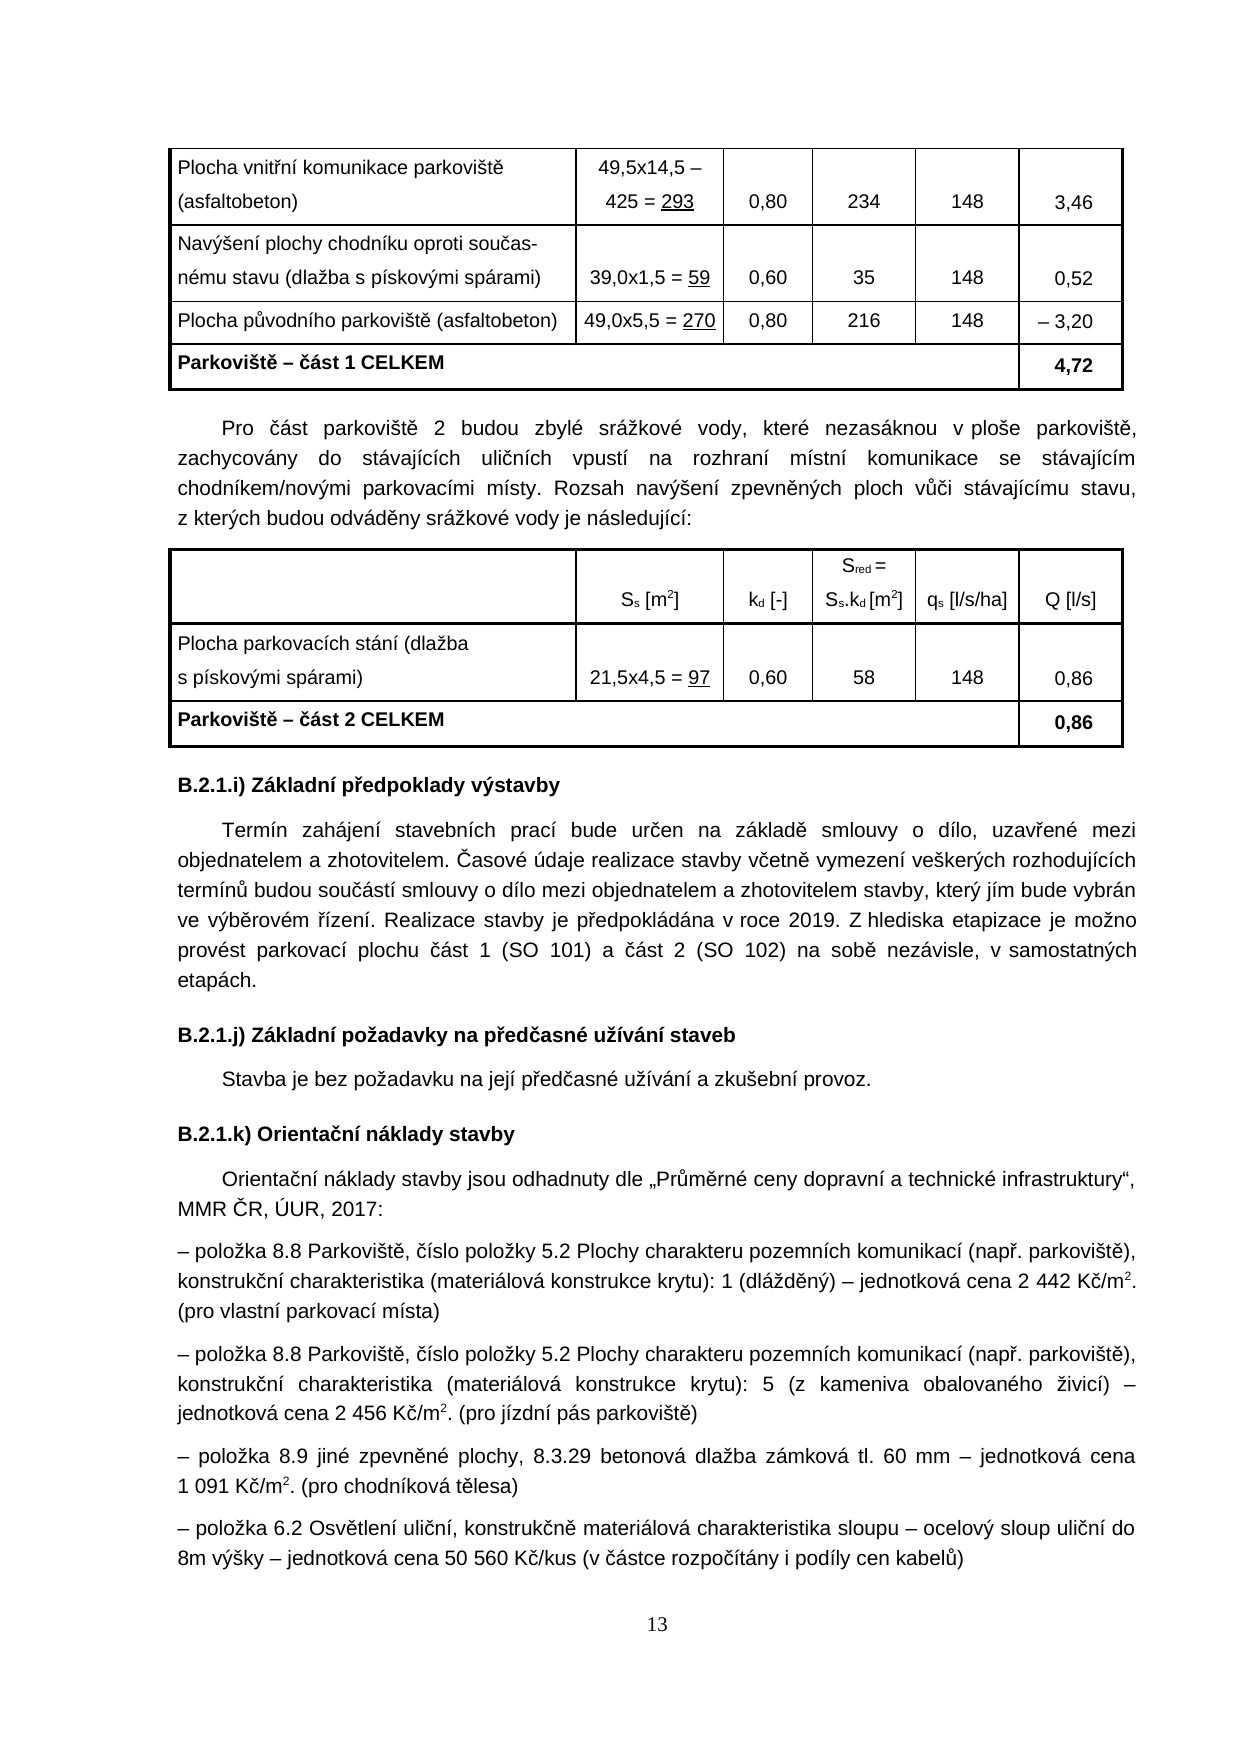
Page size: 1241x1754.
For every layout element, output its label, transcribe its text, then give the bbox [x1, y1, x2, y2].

table_cell 148 [916, 226, 1018, 301]
table_cell 0,60 [724, 226, 812, 301]
table_cell 148 [916, 625, 1018, 700]
table_cell 0,86 [1020, 702, 1121, 745]
table_cell 4,72 [1020, 345, 1121, 388]
text Stavba je bez požadavku na její předčasné užívání a zkušební provoz. [177, 1067, 1137, 1091]
table_cell 3,46 [1020, 149, 1121, 224]
table_cell 0,80 [724, 149, 812, 224]
table_cell 49,5x14,5 – 425 = 293 [577, 149, 723, 224]
text Pro část parkoviště 2 budou zbylé srážkové vody, které nezasáknou v ploše parkoviště, zachycovány do stávajících uličních vpustí na rozhraní místní komunikace se stávajícím chodníkem/novými parkovacími místy. Rozsah navýšení zpevněných ploch vůči stávajícímu stavu, z kterých budou odváděny srážkové vody je následující: [177, 416, 1137, 530]
table_cell 216 [813, 302, 915, 343]
text – položka 8.9 jiné zpevněné plochy, 8.3.29 betonová dlažba zámková tl. 60 mm – jednotková cena 1 091 Kč/m2. (pro chodníková tělesa) [177, 1444, 1137, 1497]
table_cell Plocha vnitřní komunikace parkoviště (asfaltobeton) [172, 149, 575, 224]
table_cell 234 [813, 149, 915, 224]
table_cell 148 [916, 302, 1018, 343]
table_header qs [l/s/ha] [916, 551, 1018, 622]
table_cell Plocha původního parkoviště (asfaltobeton) [172, 302, 575, 343]
subtitle B.2.1.j) Základní požadavky na předčasné užívání staveb [177, 1022, 1137, 1046]
table_cell Parkoviště – část 2 CELKEM [172, 702, 1018, 745]
table_cell 0,86 [1020, 625, 1121, 700]
table_cell 39,0x1,5 = 59 [577, 226, 723, 301]
table_cell 21,5x4,5 = 97 [577, 625, 723, 700]
table_cell Parkoviště – část 1 CELKEM [172, 345, 1018, 388]
table_header kd [-] [724, 551, 812, 622]
table_cell 0,52 [1020, 226, 1121, 301]
subtitle B.2.1.k) Orientační náklady stavby [177, 1122, 1137, 1146]
table_cell Navýšení plochy chodníku oproti součas-nému stavu (dlažba s pískovými spárami) [172, 226, 575, 301]
table_cell 0,80 [724, 302, 812, 343]
text Orientační náklady stavby jsou odhadnuty dle „Průměrné ceny dopravní a technické infrastruktury“, MMR ČR, ÚUR, 2017: [177, 1167, 1137, 1221]
table_header Ss [m2] [577, 551, 723, 622]
table_cell Plocha parkovacích stání (dlažba s pískovými spárami) [172, 625, 575, 700]
table_header Sred = Ss.kd [m2] [813, 551, 915, 622]
text – položka 8.8 Parkoviště, číslo položky 5.2 Plochy charakteru pozemních komunikací (např. parkoviště), konstrukční charakteristika (materiálová konstrukce krytu): 5 (z kameniva obalovaného živicí) – jednotková cena 2 456 Kč/m2. (pro jízdní pás parkoviště) [177, 1341, 1137, 1425]
table_cell – 3,20 [1020, 302, 1121, 343]
table_cell 35 [813, 226, 915, 301]
table_cell 49,0x5,5 = 270 [577, 302, 723, 343]
table_header Q [l/s] [1020, 551, 1121, 622]
table_cell 58 [813, 625, 915, 700]
table_header [172, 551, 575, 622]
text Termín zahájení stavebních prací bude určen na základě smlouvy o dílo, uzavřené mezi objednatelem a zhotovitelem. Časové údaje realizace stavby včetně vymezení veškerých rozhodujících termínů budou součástí smlouvy o dílo mezi objednatelem a zhotovitelem stavby, který jím bude vybrán ve výběrovém řízení. Realizace stavby je předpokládána v roce 2019. Z hlediska etapizace je možno provést parkovací plochu část 1 (SO 101) a část 2 (SO 102) na sobě nezávisle, v samostatných etapách. [177, 818, 1137, 992]
subtitle B.2.1.i) Základní předpoklady výstavby [177, 773, 1137, 797]
table_cell 0,60 [724, 625, 812, 700]
text – položka 6.2 Osvětlení uliční, konstrukčně materiálová charakteristika sloupu – ocelový sloup uliční do 8m výšky – jednotková cena 50 560 Kč/kus (v částce rozpočítány i podíly cen kabelů) [177, 1516, 1137, 1570]
text – položka 8.8 Parkoviště, číslo položky 5.2 Plochy charakteru pozemních komunikací (např. parkoviště), konstrukční charakteristika (materiálová konstrukce krytu): 1 (dlážděný) – jednotková cena 2 442 Kč/m2. (pro vlastní parkovací místa) [177, 1239, 1137, 1323]
table_cell 148 [916, 149, 1018, 224]
